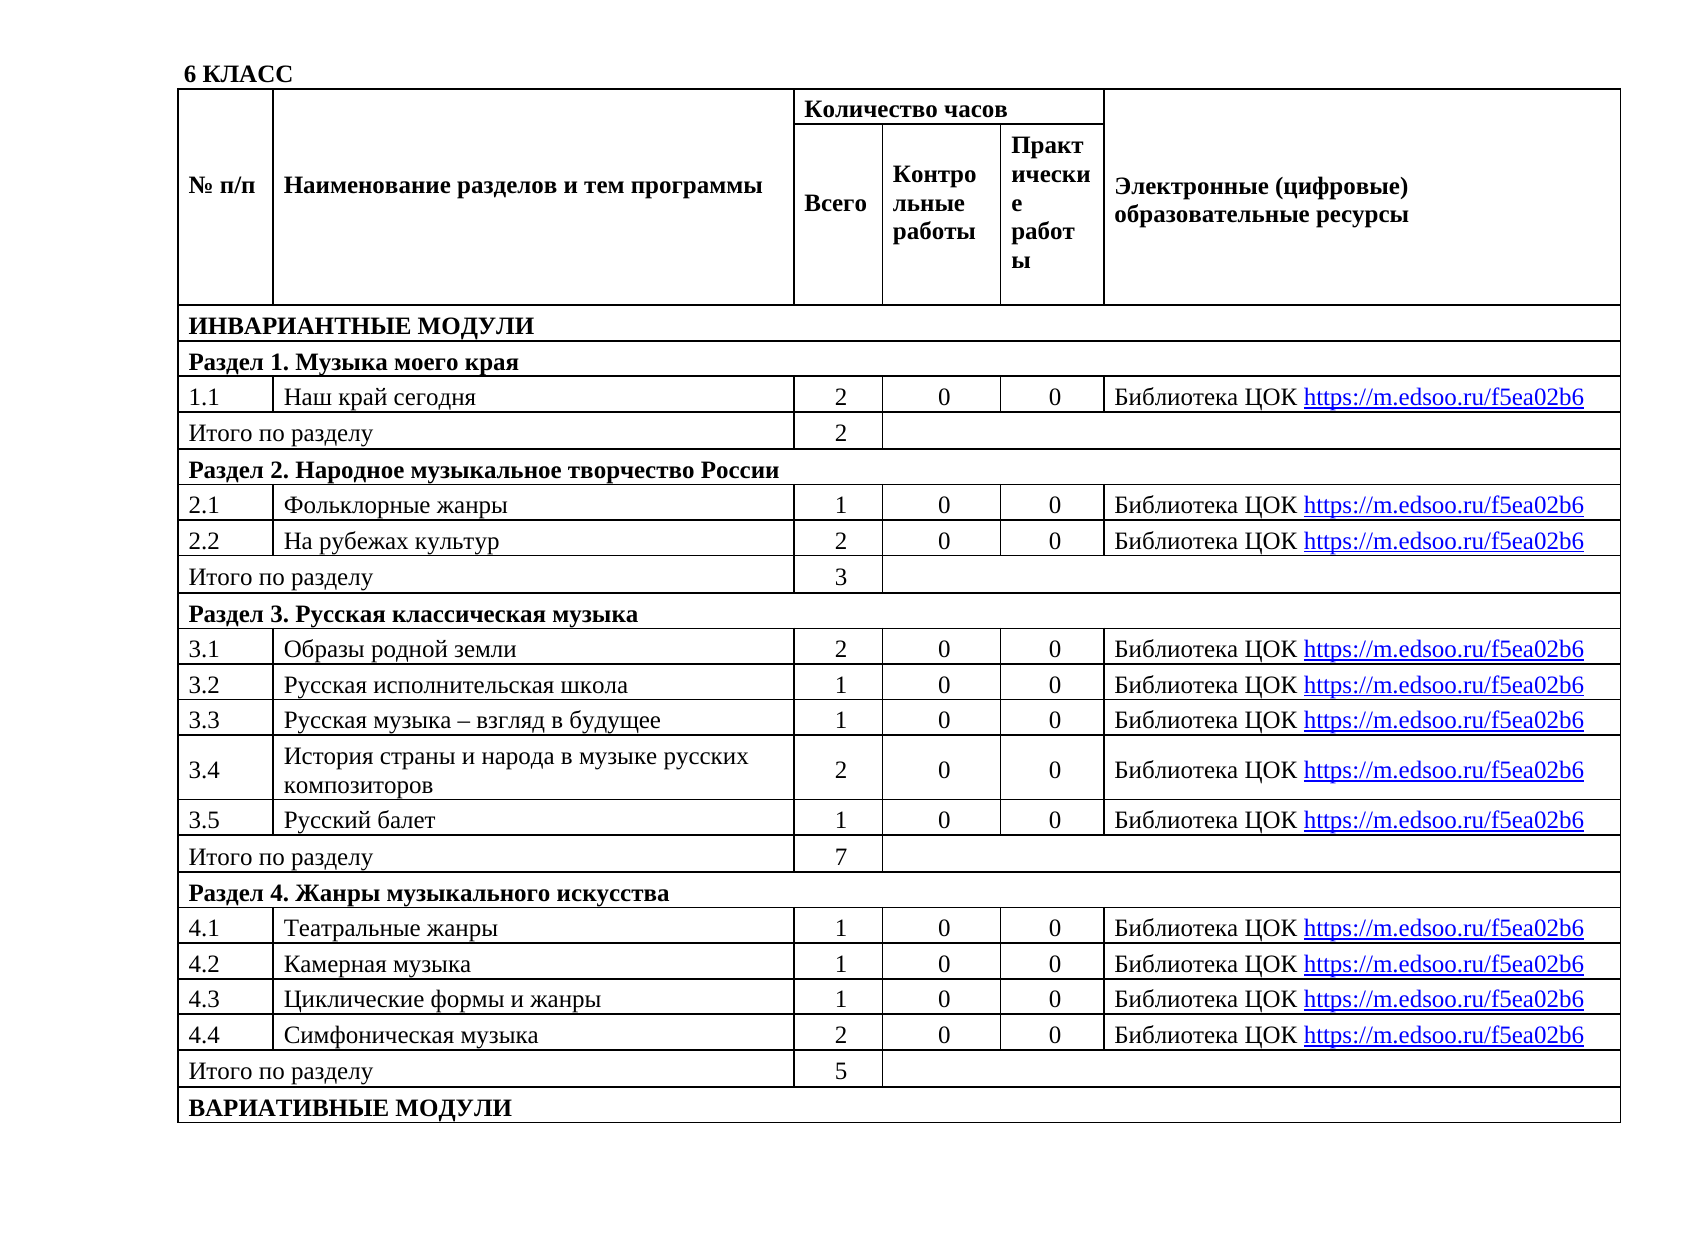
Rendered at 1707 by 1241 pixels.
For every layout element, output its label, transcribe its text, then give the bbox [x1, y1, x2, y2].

table_cell ИНВАРИАНТНЫЕ МОДУЛИ [179, 306, 1620, 340]
table_cell 0 [1001, 800, 1103, 834]
table_cell 0 [883, 629, 1000, 663]
table_cell Библиотека ЦОК https://m.edsoo.ru/f5ea02b6 [1105, 736, 1620, 798]
table_cell 0 [1001, 736, 1103, 798]
table_cell 0 [883, 908, 1000, 942]
table_cell Фольклорные жанры [274, 485, 793, 519]
table_cell 7 [795, 836, 882, 871]
table_cell 5 [795, 1051, 882, 1086]
table_cell Итого по разделу [179, 1051, 793, 1086]
table_cell 4.4 [179, 1015, 272, 1049]
table_cell Раздел 1. Музыка моего края [179, 342, 1620, 375]
table_cell 0 [1001, 908, 1103, 942]
table_cell 1.1 [179, 377, 272, 411]
table_cell 0 [1001, 629, 1103, 663]
table_cell Русская музыка – взгляд в будущее [274, 700, 793, 734]
table_cell 2.2 [179, 521, 272, 555]
table_cell 0 [883, 485, 1000, 519]
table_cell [1105, 980, 1620, 1013]
table_cell Библиотека ЦОК https://m.edsoo.ru/f5ea02b6 [1105, 800, 1620, 834]
table_cell Русская исполнительская школа [274, 665, 793, 699]
table_cell 1 [795, 665, 882, 699]
table_cell 0 [883, 980, 1000, 1013]
table_cell 3.1 [179, 629, 272, 663]
table_cell Наш край сегодня [274, 377, 793, 411]
table_cell 0 [883, 377, 1000, 411]
table_cell 0 [883, 521, 1000, 555]
table_cell 0 [883, 1015, 1000, 1049]
table_cell [883, 1051, 1620, 1086]
table_cell 3 [795, 556, 882, 592]
table_cell 3.4 [179, 736, 272, 798]
table_cell 2 [795, 521, 882, 555]
table_cell 2 [795, 629, 882, 663]
table_cell 2 [795, 736, 882, 798]
table_header Электронные (цифровые) образовательные ресурсы [1105, 90, 1620, 304]
table_cell [883, 836, 1620, 871]
table_cell Библиотека ЦОК https://m.edsoo.ru/f5ea02b6 [1105, 700, 1620, 734]
table_cell Камерная музыка [274, 944, 793, 978]
table_cell Библиотека ЦОК https://m.edsoo.ru/f5ea02b6 [1105, 908, 1620, 942]
table_cell Всего [795, 125, 882, 304]
table_cell Библиотека ЦОК https://m.edsoo.ru/f5ea02b6 [1105, 944, 1620, 978]
table_cell Циклические формы и жанры [274, 980, 793, 1013]
table_cell Русский балет [274, 800, 793, 834]
table_cell 4.3 [179, 980, 272, 1013]
table_cell Итого по разделу [179, 413, 793, 448]
table_cell 0 [883, 700, 1000, 734]
table_cell 0 [883, 944, 1000, 978]
table_cell 0 [883, 736, 1000, 798]
table_cell 1 [795, 700, 882, 734]
table_cell Образы родной земли [274, 629, 793, 663]
table_cell 0 [1001, 980, 1103, 1013]
table_cell 2 [795, 413, 882, 448]
text 6 КЛАСС [177, 59, 1618, 88]
table_cell 0 [1001, 377, 1103, 411]
table_cell [883, 556, 1620, 592]
table_cell История страны и народа в музыке русских композиторов [274, 736, 793, 798]
table_cell 0 [1001, 665, 1103, 699]
table_cell 3.3 [179, 700, 272, 734]
table_cell Итого по разделу [179, 556, 793, 592]
table_cell 2 [795, 1015, 882, 1049]
table_cell Раздел 3. Русская классическая музыка [179, 594, 1620, 628]
table_cell Театральные жанры [274, 908, 793, 942]
table_header Наименование разделов и тем программы [274, 90, 793, 304]
table_cell 3.2 [179, 665, 272, 699]
table_cell 2.1 [179, 485, 272, 519]
table_cell 0 [1001, 485, 1103, 519]
table_cell Итого по разделу [179, 836, 793, 871]
table_cell Раздел 4. Жанры музыкального искусства [179, 873, 1620, 907]
table_cell Симфоническая музыка [274, 1015, 793, 1049]
table_cell 0 [1001, 944, 1103, 978]
table_cell [883, 413, 1620, 448]
table_cell 0 [1001, 700, 1103, 734]
table_cell 0 [1001, 521, 1103, 555]
table_cell 0 [1001, 1015, 1103, 1049]
table_cell 4.2 [179, 944, 272, 978]
table_cell 1 [795, 908, 882, 942]
table_header Количество часов [795, 90, 1103, 123]
table_cell 1 [795, 800, 882, 834]
table_cell ВАРИАТИВНЫЕ МОДУЛИ [179, 1088, 1620, 1122]
table_cell Контрольные работы [883, 125, 1000, 304]
table_cell Библиотека ЦОК https://m.edsoo.ru/f5ea02b6 [1105, 521, 1620, 555]
table_cell Библиотека ЦОК https://m.edsoo.ru/f5ea02b6 [1105, 377, 1620, 411]
table_cell Библиотека ЦОК https://m.edsoo.ru/f5ea02b6 [1105, 665, 1620, 699]
table_cell 1 [795, 485, 882, 519]
table_cell 1 [795, 944, 882, 978]
table_cell Библиотека ЦОК https://m.edsoo.ru/f5ea02b6 [1105, 629, 1620, 663]
table_cell 3.5 [179, 800, 272, 834]
table_cell Раздел 2. Народное музыкальное творчество России [179, 450, 1620, 484]
table_cell На рубежах культур [274, 521, 793, 555]
table_cell 4.1 [179, 908, 272, 942]
table_cell 2 [795, 377, 882, 411]
table_header № п/п [179, 90, 272, 304]
table_cell Библиотека ЦОК https://m.edsoo.ru/f5ea02b6 [1105, 485, 1620, 519]
table_cell 1 [795, 980, 882, 1013]
table_cell 0 [883, 800, 1000, 834]
table_cell Практические работы [1001, 125, 1103, 304]
table_cell 0 [883, 665, 1000, 699]
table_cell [1105, 1015, 1620, 1049]
